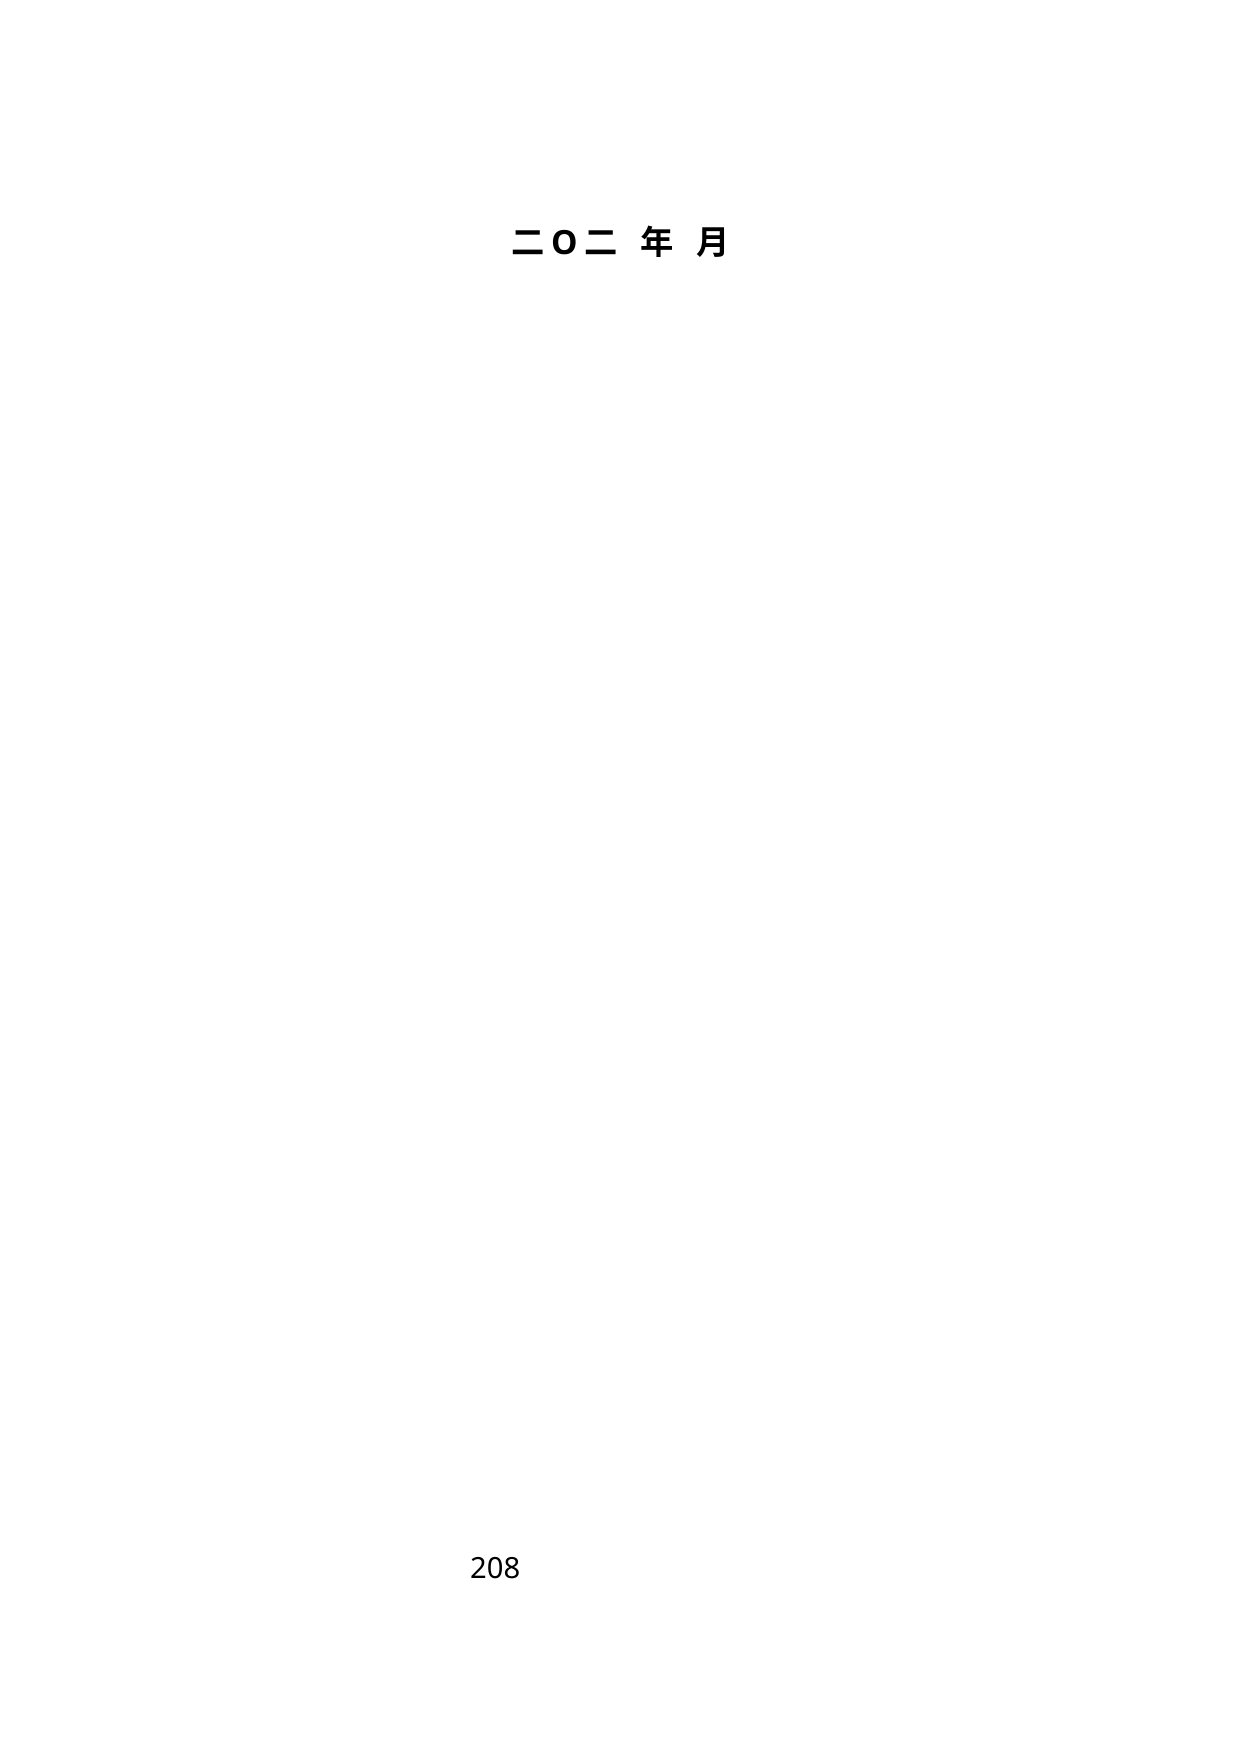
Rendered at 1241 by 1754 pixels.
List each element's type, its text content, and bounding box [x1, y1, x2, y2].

text 二Ο二 年 月 [159, 220, 1081, 264]
